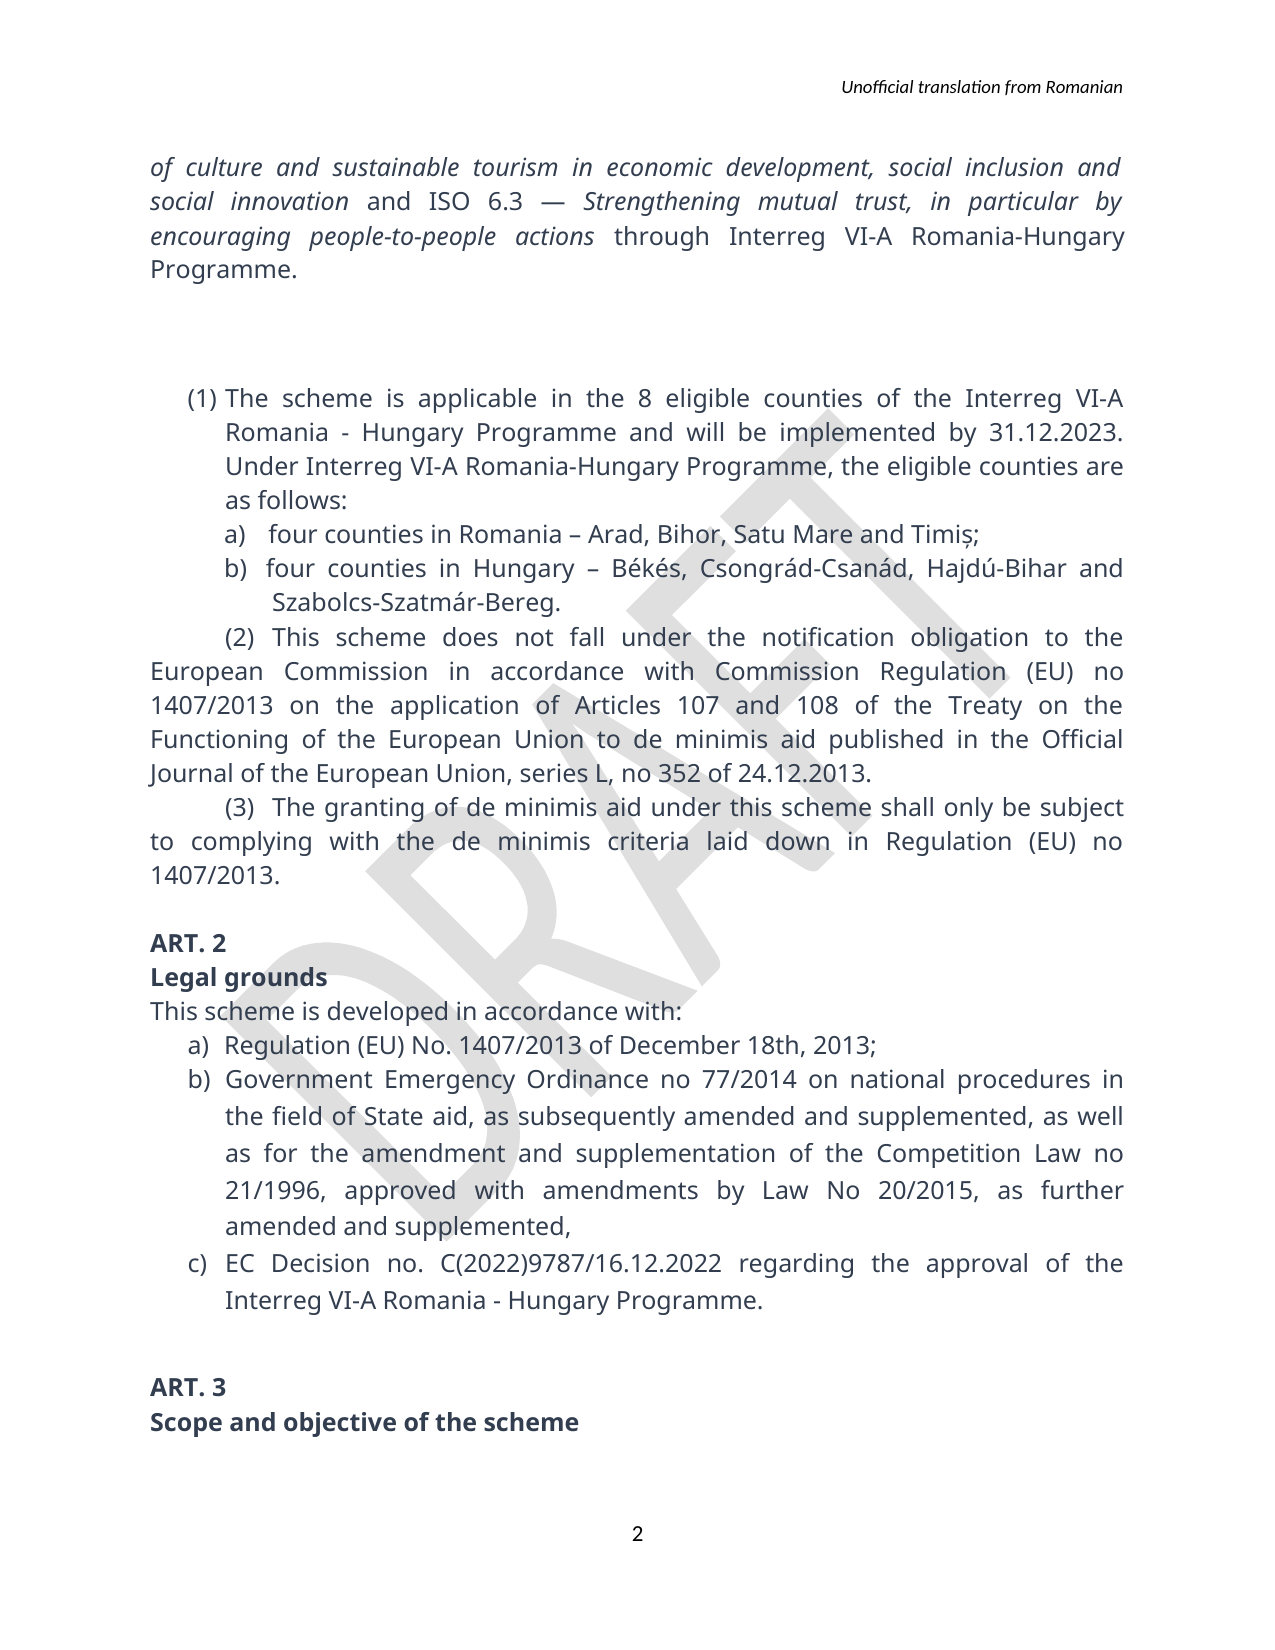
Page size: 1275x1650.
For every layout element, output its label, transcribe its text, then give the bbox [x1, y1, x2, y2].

list Government Emergency Ordinance no 77/2014 on national procedures in the field of State aid, as subsequently amended and supplemented, as well as for the amendment and supplementation of the Competition Law no 21/1996, approved with amendments by Law No 20/2015, as further amended and supplemented, [187, 1062, 1125, 1243]
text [150, 150, 1125, 286]
list The granting of de minimis aid under this scheme shall only be subject to complying with the de minimis criteria laid down in Regulation (EU) no 1407/2013. [150, 789, 1125, 892]
list Regulation (EU) No. 1407/2013 of December 18th, 2013; [187, 1028, 1125, 1062]
text ART. 2 [150, 926, 1125, 960]
text Scope and objective of the scheme [150, 1404, 1125, 1438]
list This scheme does not fall under the notification obligation to the European Commission in accordance with Commission Regulation (EU) no 1407/2013 on the application of Articles 107 and 108 of the Treaty on the Functioning of the European Union to de minimis aid published in the Official Journal of the European Union, series L, no 352 of 24.12.2013. [150, 619, 1125, 789]
list four counties in Romania – Arad, Bihor, Satu Mare and Timiș; [224, 517, 1125, 551]
list four counties in Hungary – Békés, Csongrád-Csanád, Hajdú-Bihar and Szabolcs-Szatmár-Bereg. [224, 551, 1125, 619]
list EC Decision no. C(2022)9787/16.12.2022 regarding the approval of the Interreg VI-A Romania - Hungary Programme. [187, 1246, 1125, 1317]
text Legal grounds [150, 960, 1125, 994]
list The scheme is applicable in the 8 eligible counties of the Interreg VI-A Romania - Hungary Programme and will be implemented by 31.12.2023. Under Interreg VI-A Romania-Hungary Programme, the eligible counties are as follows: [187, 381, 1125, 517]
text ART. 3 [150, 1370, 1125, 1404]
text This scheme is developed in accordance with: [150, 994, 1125, 1028]
